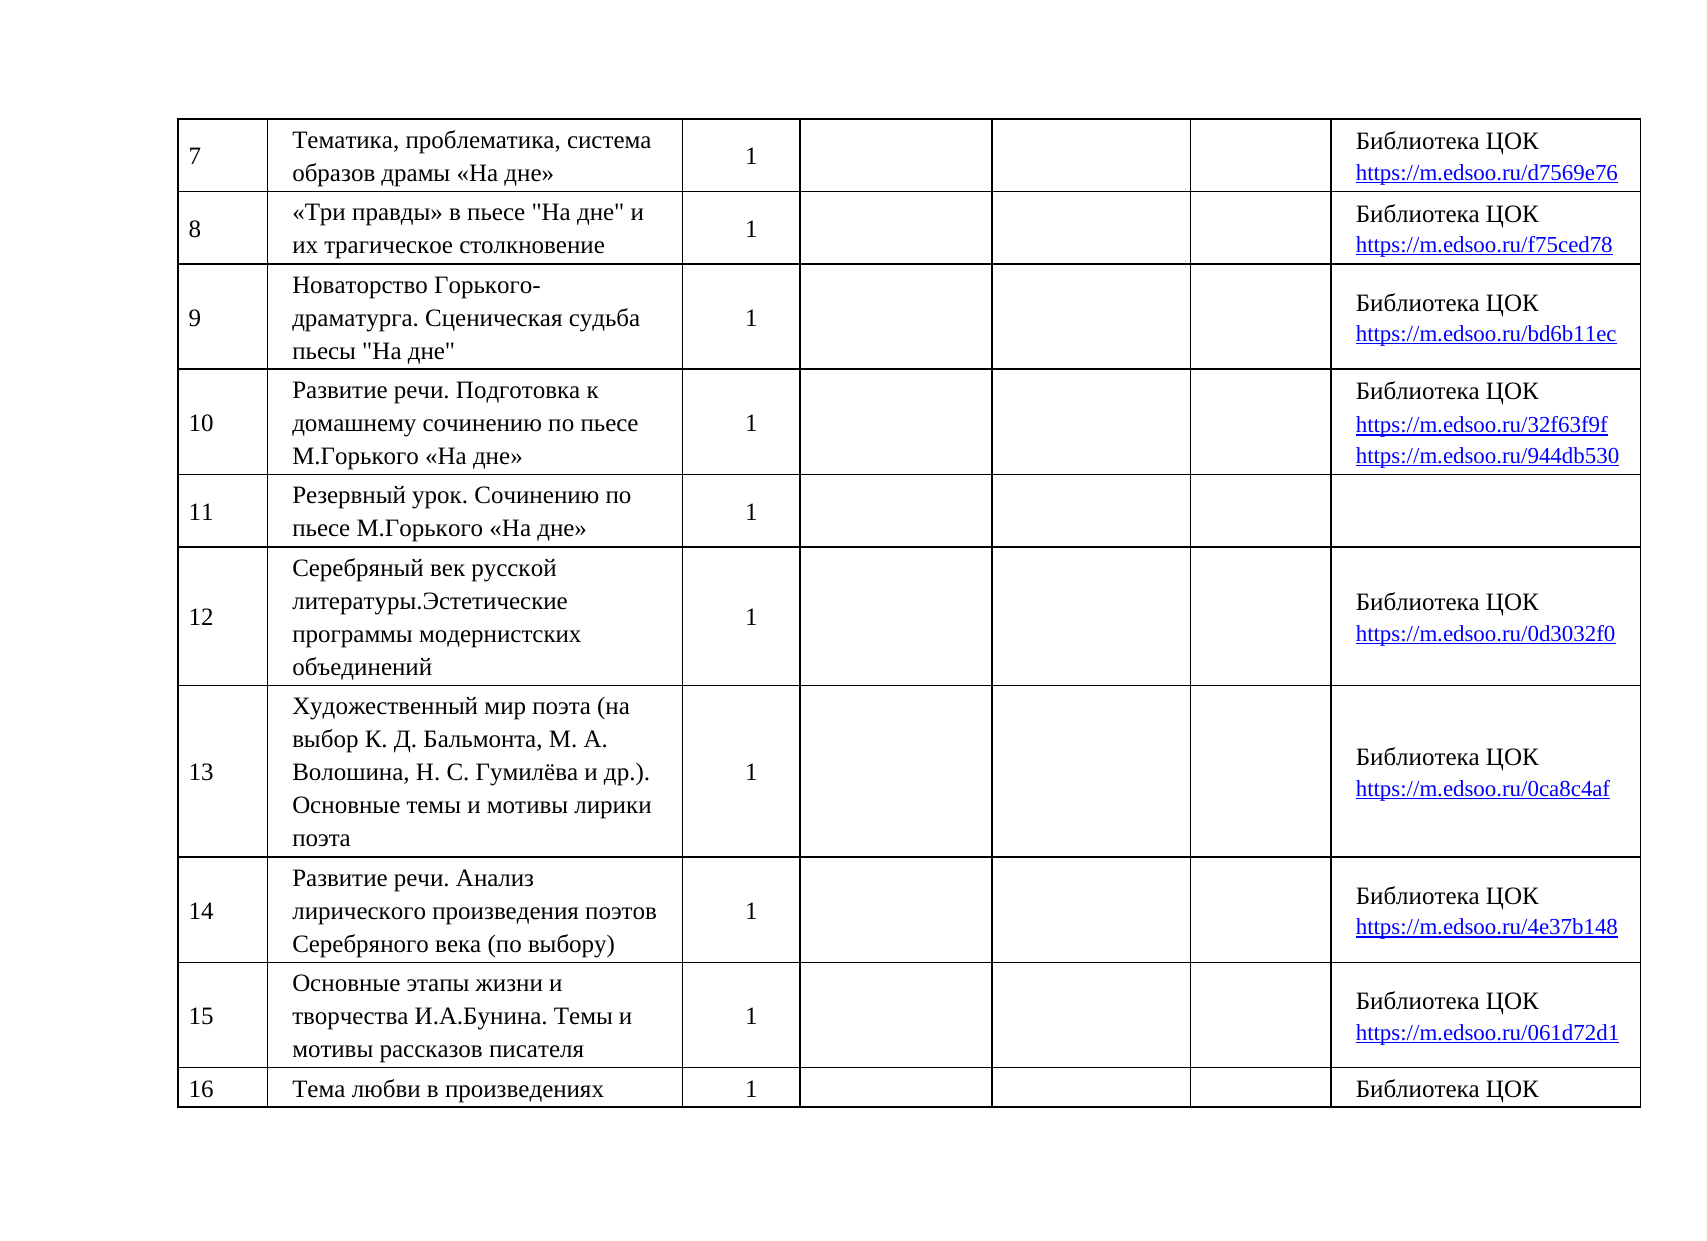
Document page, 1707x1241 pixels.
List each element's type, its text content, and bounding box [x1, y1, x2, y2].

table_cell [801, 858, 991, 961]
table_cell [801, 370, 991, 474]
table_cell [1191, 192, 1330, 263]
table_cell [1191, 1068, 1330, 1106]
table_cell [1191, 475, 1330, 546]
table_cell 1 [683, 1068, 799, 1106]
table_cell [1191, 963, 1330, 1067]
table_cell Библиотека ЦОК https://m.edsoo.ru/0d3032f0 [1332, 548, 1640, 684]
table_cell 1 [683, 548, 799, 684]
table_cell [801, 1068, 991, 1106]
table_cell [993, 370, 1190, 474]
table_cell 10 [179, 370, 267, 474]
table_cell 16 [179, 1068, 267, 1106]
table_cell Основные этапы жизни и творчества И.А.Бунина. Темы и мотивы рассказов писателя [268, 963, 682, 1067]
table_cell 1 [683, 120, 799, 191]
table_cell [801, 265, 991, 368]
table_cell «Три правды» в пьесе "На дне" и их трагическое столкновение [268, 192, 682, 263]
table_cell 1 [683, 192, 799, 263]
table_cell 8 [179, 192, 267, 263]
table_cell 1 [683, 858, 799, 961]
table_cell Развитие речи. Подготовка к домашнему сочинению по пьесе М.Горького «На дне» [268, 370, 682, 474]
table_cell [801, 963, 991, 1067]
table_cell [993, 548, 1190, 684]
table_cell [1191, 858, 1330, 961]
table_cell [993, 192, 1190, 263]
table_cell [1332, 475, 1640, 546]
table_cell Развитие речи. Анализ лирического произведения поэтов Серебряного века (по выбору) [268, 858, 682, 961]
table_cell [1332, 1068, 1640, 1106]
table_cell [993, 1068, 1190, 1106]
table_cell 7 [179, 120, 267, 191]
table_cell 14 [179, 858, 267, 961]
table_cell 13 [179, 686, 267, 856]
table_cell Библиотека ЦОК https://m.edsoo.ru/32f63f9f https://m.edsoo.ru/944db530 [1332, 370, 1640, 474]
table_cell 1 [683, 370, 799, 474]
table_cell Тематика, проблематика, система образов драмы «На дне» [268, 120, 682, 191]
table_cell [1191, 548, 1330, 684]
table_cell 1 [683, 686, 799, 856]
table_cell [1191, 120, 1330, 191]
table_cell Резервный урок. Сочинению по пьесе М.Горького «На дне» [268, 475, 682, 546]
table_cell [1191, 370, 1330, 474]
table_cell [993, 120, 1190, 191]
table_cell [1191, 265, 1330, 368]
table_cell 9 [179, 265, 267, 368]
table_cell [993, 858, 1190, 961]
table_cell [801, 686, 991, 856]
table_cell Библиотека ЦОК https://m.edsoo.ru/d7569e76 [1332, 120, 1640, 191]
table_cell [801, 548, 991, 684]
table_cell Серебряный век русской литературы.Эстетические программы модернистских объединений [268, 548, 682, 684]
table_cell Художественный мир поэта (на выбор К. Д. Бальмонта, М. А. Волошина, Н. С. Гумилёва и др.). Основные темы и мотивы лирики поэта [268, 686, 682, 856]
table_cell 12 [179, 548, 267, 684]
table_cell 1 [683, 963, 799, 1067]
table_cell [993, 475, 1190, 546]
table_cell [801, 192, 991, 263]
table_cell 1 [683, 475, 799, 546]
table_cell Библиотека ЦОК https://m.edsoo.ru/f75ced78 [1332, 192, 1640, 263]
table_cell Библиотека ЦОК https://m.edsoo.ru/061d72d1 [1332, 963, 1640, 1067]
table_cell Библиотека ЦОК https://m.edsoo.ru/0ca8c4af [1332, 686, 1640, 856]
table_cell [801, 120, 991, 191]
table_cell 15 [179, 963, 267, 1067]
table_cell 1 [683, 265, 799, 368]
table_cell Библиотека ЦОК https://m.edsoo.ru/4e37b148 [1332, 858, 1640, 961]
table_cell [993, 265, 1190, 368]
table_cell Новаторство Горького- драматурга. Сценическая судьба пьесы "На дне" [268, 265, 682, 368]
table_cell [993, 686, 1190, 856]
table_cell 11 [179, 475, 267, 546]
table_cell [993, 963, 1190, 1067]
table_cell Библиотека ЦОК https://m.edsoo.ru/bd6b11ec [1332, 265, 1640, 368]
table_cell [1191, 686, 1330, 856]
table_cell [801, 475, 991, 546]
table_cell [268, 1068, 682, 1106]
